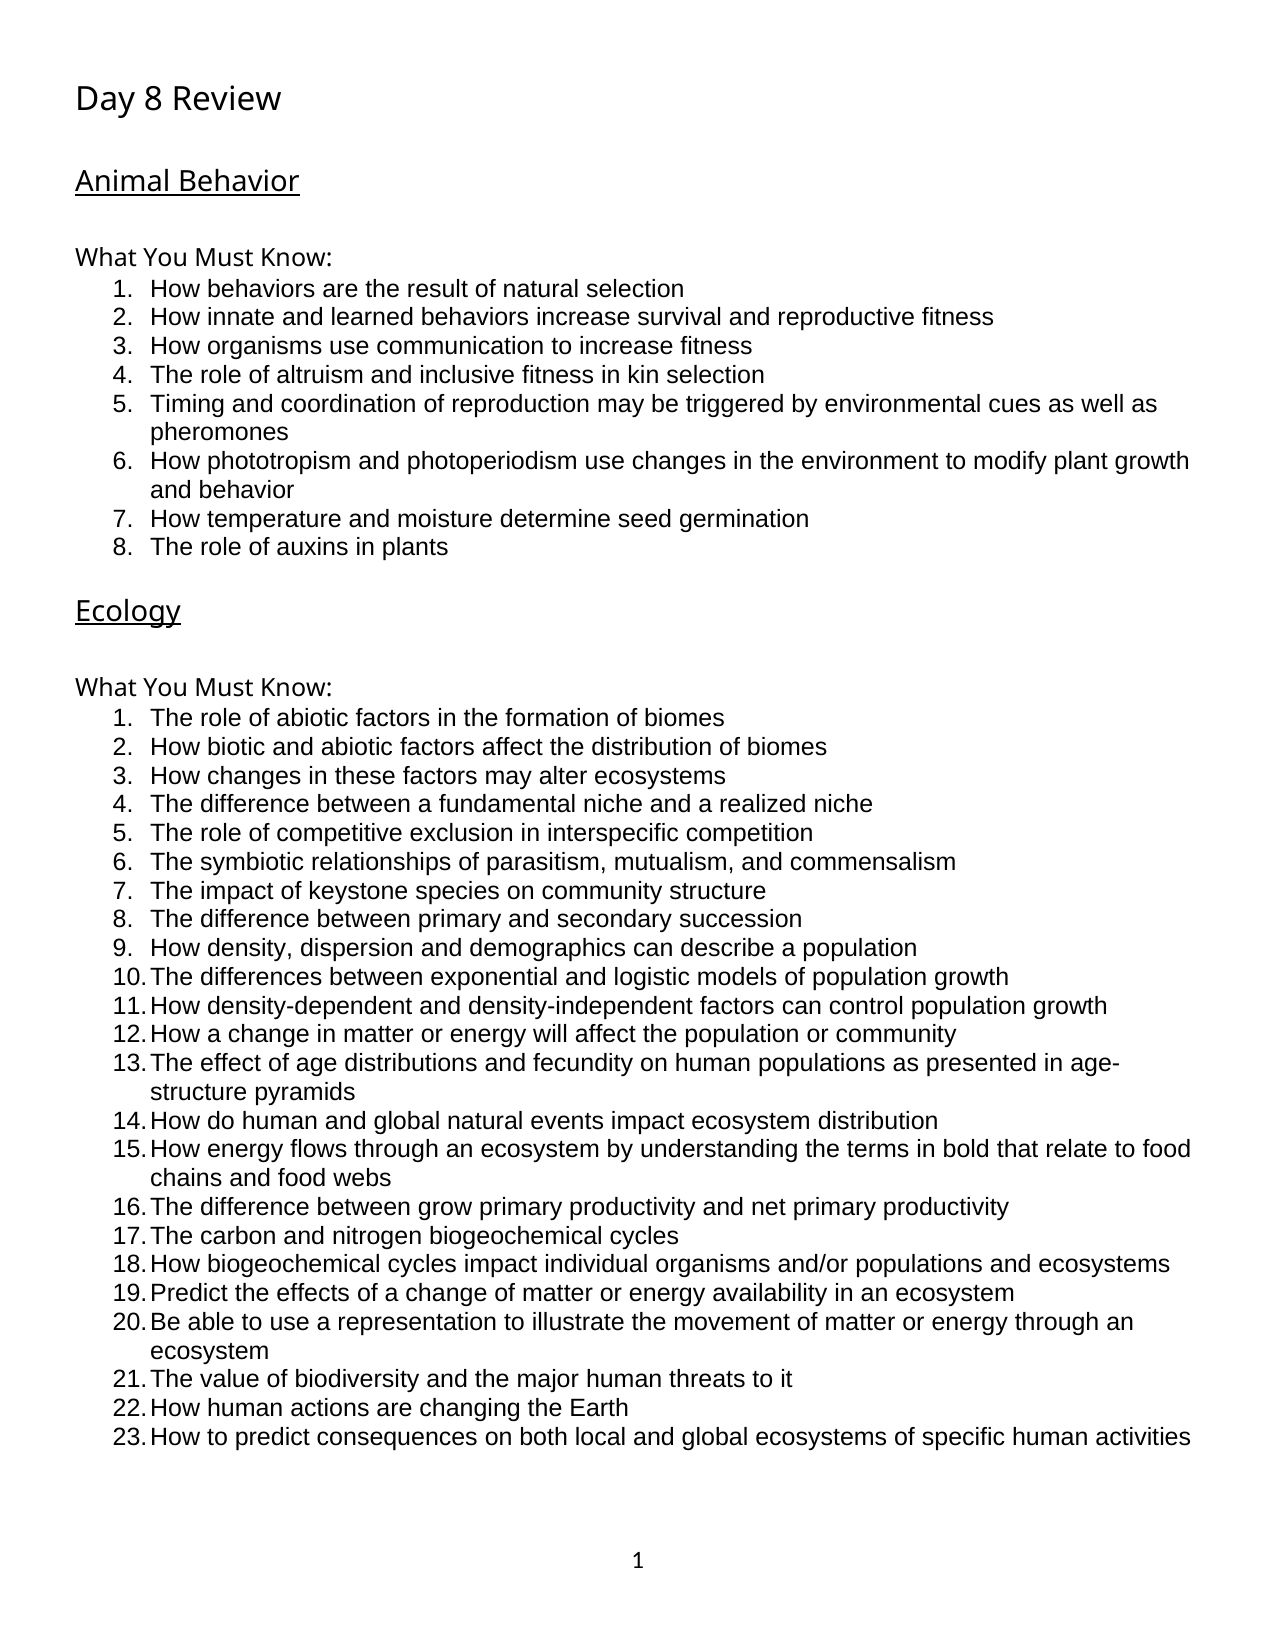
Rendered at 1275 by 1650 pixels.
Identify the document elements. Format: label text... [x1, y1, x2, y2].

list How biotic and abiotic factors affect the distribution of biomes [112, 732, 1200, 761]
list The value of biodiversity and the major human threats to it [112, 1364, 1200, 1393]
text Ecology [75, 590, 1200, 629]
list The effect of age distributions and fecundity on human populations as presented in age-structure pyramids [112, 1048, 1200, 1106]
list The role of competitive exclusion in interspecific competition [112, 818, 1200, 847]
list How organisms use communication to increase fitness [112, 331, 1200, 360]
list The differences between exponential and logistic models of population growth [112, 962, 1200, 991]
list How human actions are changing the Earth [112, 1393, 1200, 1422]
text What You Must Know: [75, 239, 1200, 273]
list The difference between primary and secondary succession [112, 904, 1200, 933]
list The role of altruism and inclusive fitness in kin selection [112, 360, 1200, 388]
list How density, dispersion and demographics can describe a population [112, 933, 1200, 962]
list The symbiotic relationships of parasitism, mutualism, and commensalism [112, 847, 1200, 876]
list The role of auxins in plants [112, 532, 1200, 561]
list How to predict consequences on both local and global ecosystems of specific human activities [112, 1422, 1200, 1451]
list How a change in matter or energy will affect the population or community [112, 1019, 1200, 1048]
list The role of abiotic factors in the formation of biomes [112, 703, 1200, 732]
text What You Must Know: [75, 669, 1200, 703]
list How innate and learned behaviors increase survival and reproductive fitness [112, 302, 1200, 331]
list Timing and coordination of reproduction may be triggered by environmental cues as well as pheromones [112, 388, 1200, 446]
list The impact of keystone species on community structure [112, 876, 1200, 904]
list How changes in these factors may alter ecosystems [112, 761, 1200, 789]
list How energy flows through an ecosystem by understanding the terms in bold that relate to food chains and food webs [112, 1134, 1200, 1192]
list The carbon and nitrogen biogeochemical cycles [112, 1221, 1200, 1249]
list How do human and global natural events impact ecosystem distribution [112, 1106, 1200, 1134]
list The difference between grow primary productivity and net primary productivity [112, 1192, 1200, 1221]
list The difference between a fundamental niche and a realized niche [112, 789, 1200, 818]
list How temperature and moisture determine seed germination [112, 503, 1200, 532]
text Day 8 Review [75, 75, 1200, 120]
list Be able to use a representation to illustrate the movement of matter or energy through an ecosystem [112, 1307, 1200, 1364]
text Animal Behavior [75, 160, 1200, 200]
list Predict the effects of a change of matter or energy availability in an ecosystem [112, 1278, 1200, 1307]
list How biogeochemical cycles impact individual organisms and/or populations and ecosystems [112, 1249, 1200, 1278]
list How behaviors are the result of natural selection [112, 273, 1200, 302]
list How density-dependent and density-independent factors can control population growth [112, 991, 1200, 1019]
list How phototropism and photoperiodism use changes in the environment to modify plant growth and behavior [112, 446, 1200, 503]
